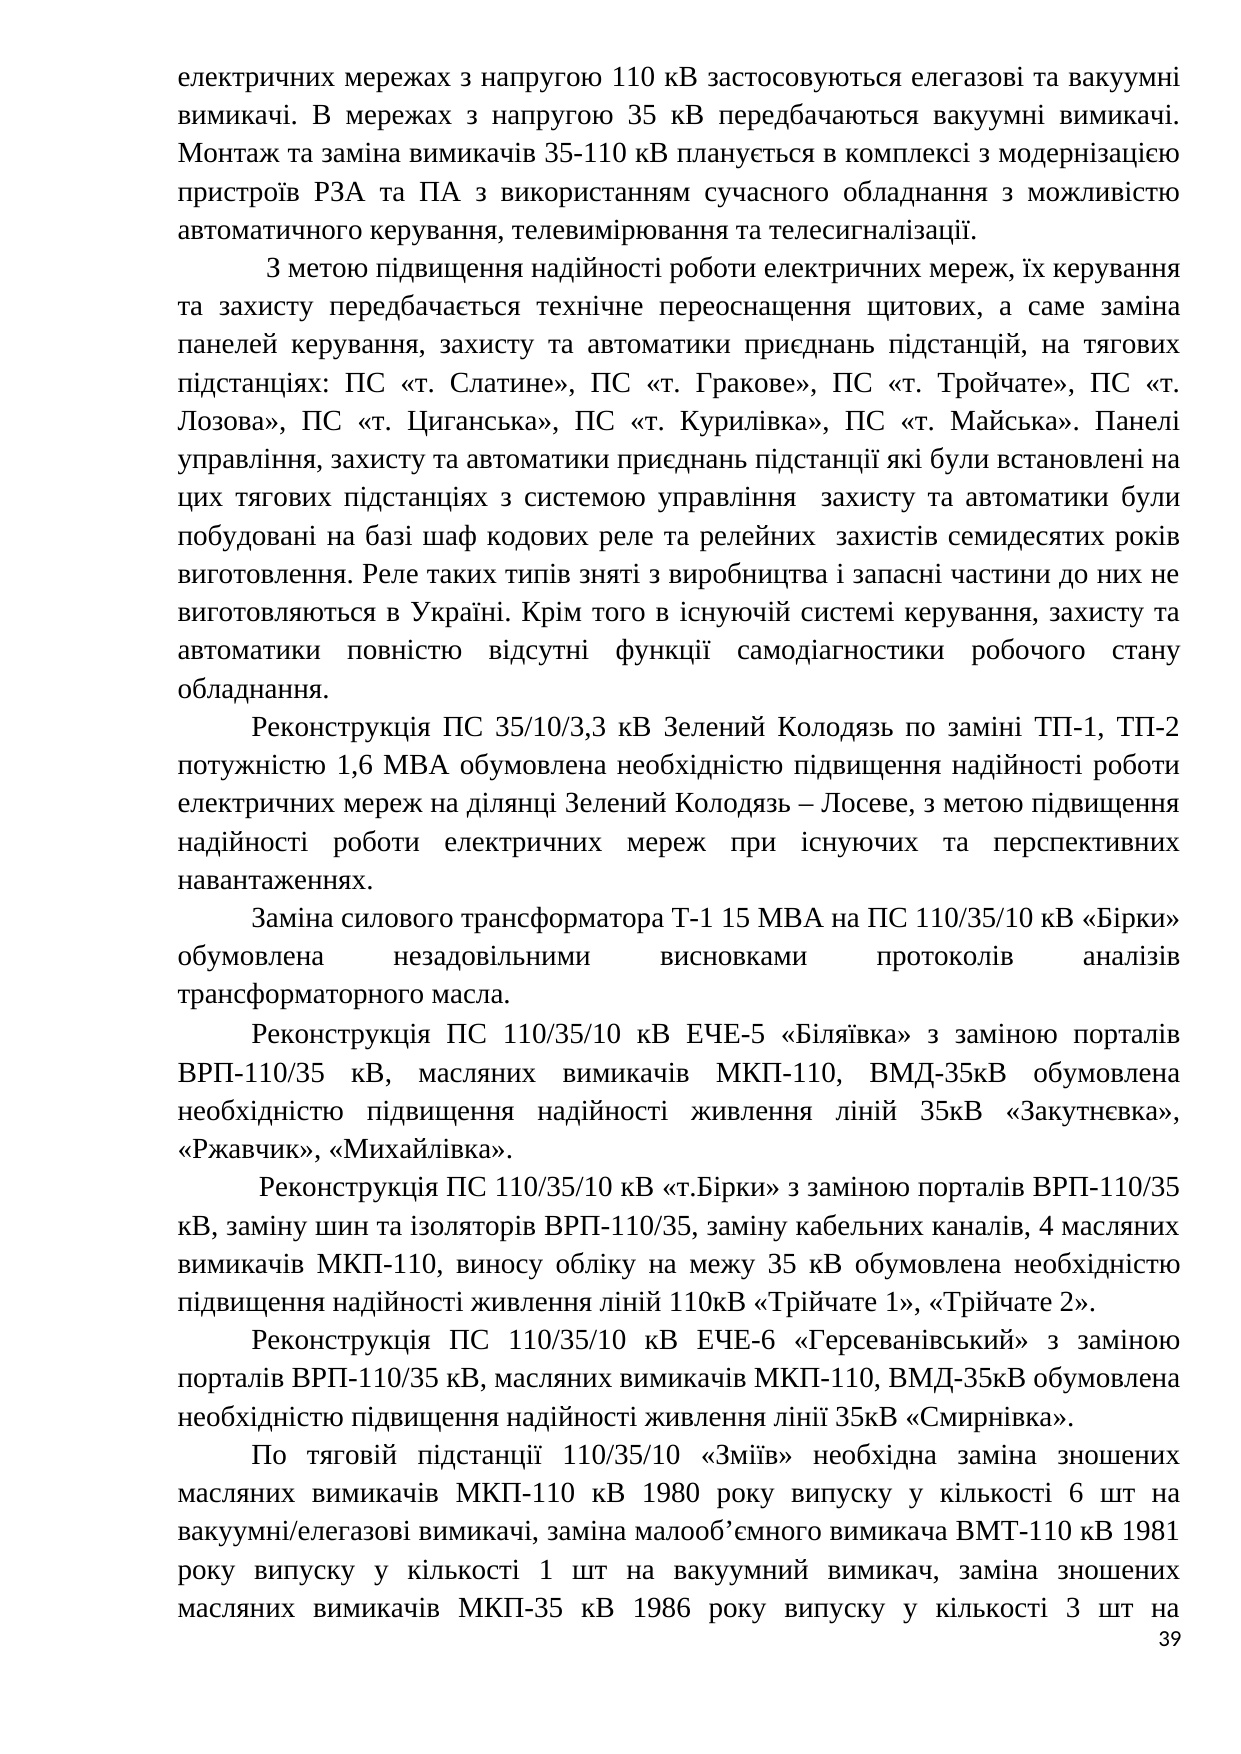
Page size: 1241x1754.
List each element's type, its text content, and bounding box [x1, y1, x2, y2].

text Реконструкція ПС 110/35/10 кВ «т.Бірки» з заміною порталів ВРП-110/35 кВ, заміну шин та ізоляторів ВРП-110/35, заміну кабельних каналів, 4 масляних вимикачів МКП-110, виносу обліку на межу 35 кВ обумовлена необхідністю підвищення надійності живлення ліній 110кВ «Трійчате 1», «Трійчате 2». [177, 1169, 1181, 1318]
text З метою підвищення надійності роботи електричних мереж, їх керування та захисту передбачається технічне переоснащення щитових, а саме заміна панелей керування, захисту та автоматики приєднань підстанцій, на тягових підстанціях: ПС «т. Слатине», ПС «т. Гракове», ПС «т. Тройчате», ПС «т. Лозова», ПС «т. Циганська», ПС «т. Курилівка», ПС «т. Майська». Панелі управління, захисту та автоматики приєднань підстанції які були встановлені на цих тягових підстанціях з системою управління захисту та автоматики були побудовані на базі шаф кодових реле та релейних захистів семидесятих років виготовлення. Реле таких типів зняті з виробництва і запасні частини до них не виготовляються в Україні. Крім того в існуючій системі керування, захисту та автоматики повністю відсутні функції самодіагностики робочого стану обладнання. [177, 250, 1181, 704]
text Реконструкція ПС 110/35/10 кВ ЕЧЕ-5 «Біляївка» з заміною порталів ВРП-110/35 кВ, масляних вимикачів МКП-110, ВМД-35кВ обумовлена необхідністю підвищення надійності живлення ліній 35кВ «Закутнєвка», «Ржавчик», «Михайлівка». [177, 1017, 1181, 1165]
text Реконструкція ПС 110/35/10 кВ ЕЧЕ-6 «Герсеванівський» з заміною порталів ВРП-110/35 кВ, масляних вимикачів МКП-110, ВМД-35кВ обумовлена необхідністю підвищення надійності живлення лінії 35кВ «Смирнівка». [177, 1322, 1181, 1432]
text Заміна силового трансформатора Т-1 15 МВА на ПС 110/35/10 кВ «Бірки» обумовлена незадовільними висновками протоколів аналізів трансформаторного масла. [177, 900, 1181, 1010]
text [177, 59, 1181, 246]
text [177, 1437, 1181, 1623]
text Реконструкція ПС 35/10/3,3 кВ Зелений Колодязь по заміні ТП-1, ТП-2 потужністю 1,6 МВА обумовлена необхідністю підвищення надійності роботи електричних мереж на ділянці Зелений Колодязь – Лосеве, з метою підвищення надійності роботи електричних мереж при існуючих та перспективних навантаженнях. [177, 709, 1181, 895]
